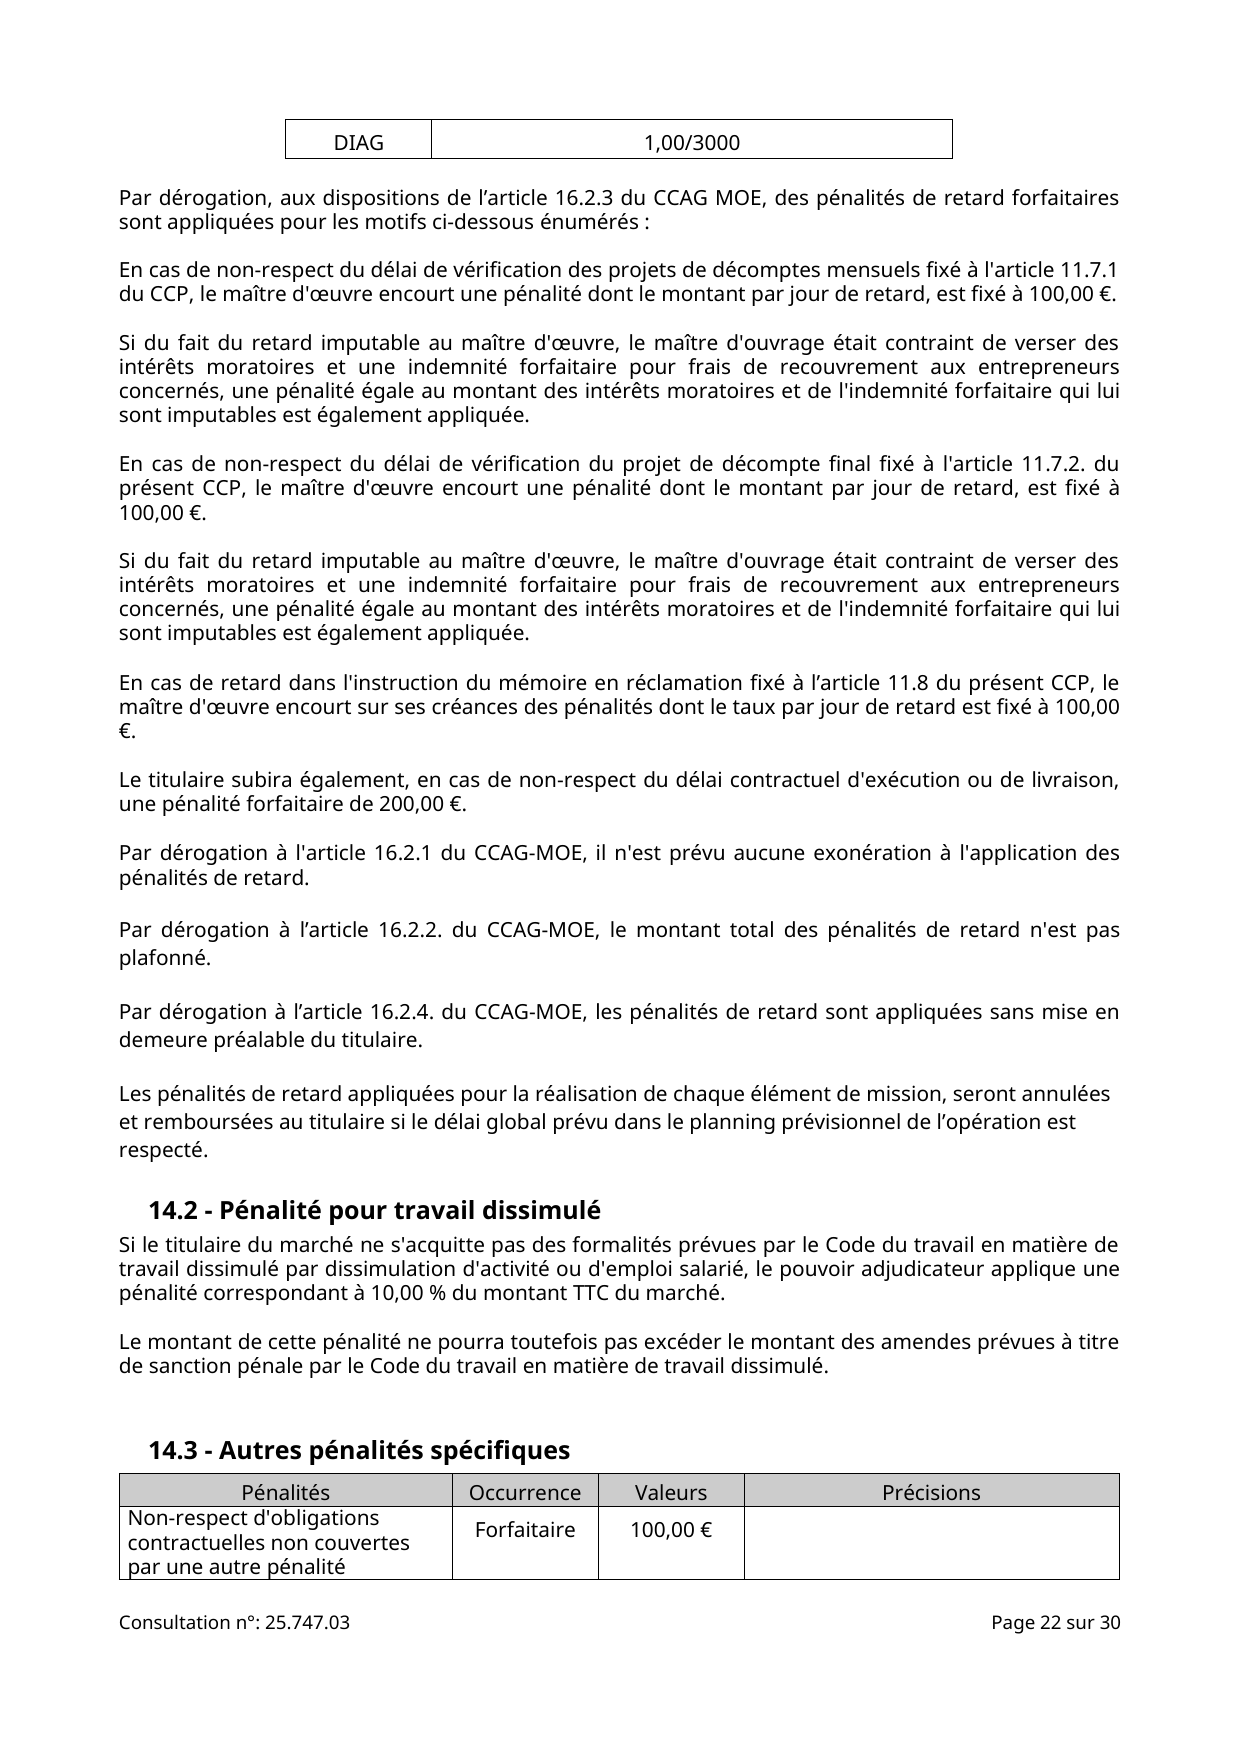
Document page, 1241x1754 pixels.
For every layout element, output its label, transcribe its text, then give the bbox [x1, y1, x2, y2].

table_cell 100,00 € [599, 1507, 744, 1579]
text Le titulaire subira également, en cas de non-respect du délai contractuel d'exécution ou de livraison, une pénalité forfaitaire de 200,00 €. [119, 768, 1121, 817]
subtitle 14.2 - Pénalité pour travail dissimulé [148, 1193, 1121, 1227]
subtitle 14.3 - Autres pénalités spécifiques [148, 1433, 1121, 1467]
table_cell 1,00/3000 [432, 120, 952, 158]
table_cell DIAG [286, 120, 431, 158]
text Si le titulaire du marché ne s'acquitte pas des formalités prévues par le Code du travail en matière de travail dissimulé par dissimulation d'activité ou d'emploi salarié, le pouvoir adjudicateur applique une pénalité correspondant à 10,00 % du montant TTC du marché. [119, 1233, 1121, 1306]
table_cell [745, 1507, 1119, 1579]
text Le montant de cette pénalité ne pourra toutefois pas excéder le montant des amendes prévues à titre de sanction pénale par le Code du travail en matière de travail dissimulé. [119, 1331, 1121, 1379]
table_header Occurrence [453, 1474, 598, 1506]
text Par dérogation à l’article 16.2.4. du CCAG-MOE, les pénalités de retard sont appliquées sans mise en demeure préalable du titulaire. [119, 997, 1121, 1054]
text Si du fait du retard imputable au maître d'œuvre, le maître d'ouvrage était contraint de verser des intérêts moratoires et une indemnité forfaitaire pour frais de recouvrement aux entrepreneurs concernés, une pénalité égale au montant des intérêts moratoires et de l'indemnité forfaitaire qui lui sont imputables est également appliquée. [119, 549, 1121, 646]
text En cas de non-respect du délai de vérification des projets de décomptes mensuels fixé à l'article 11.7.1 du CCP, le maître d'œuvre encourt une pénalité dont le montant par jour de retard, est fixé à 100,00 €. [119, 258, 1121, 307]
table_header Valeurs [599, 1474, 744, 1506]
text En cas de retard dans l'instruction du mémoire en réclamation fixé à l’article 11.8 du présent CCP, le maître d'œuvre encourt sur ses créances des pénalités dont le taux par jour de retard est fixé à 100,00 €. [119, 671, 1121, 743]
text Si du fait du retard imputable au maître d'œuvre, le maître d'ouvrage était contraint de verser des intérêts moratoires et une indemnité forfaitaire pour frais de recouvrement aux entrepreneurs concernés, une pénalité égale au montant des intérêts moratoires et de l'indemnité forfaitaire qui lui sont imputables est également appliquée. [119, 331, 1121, 427]
text En cas de non-respect du délai de vérification du projet de décompte final fixé à l'article 11.7.2. du présent CCP, le maître d'œuvre encourt une pénalité dont le montant par jour de retard, est fixé à 100,00 €. [119, 452, 1121, 525]
table_cell Non-respect d'obligations contractuelles non couvertes par une autre pénalité [120, 1507, 452, 1579]
text Par dérogation, aux dispositions de l’article 16.2.3 du CCAG MOE, des pénalités de retard forfaitaires sont appliquées pour les motifs ci-dessous énumérés : [119, 186, 1121, 234]
text Les pénalités de retard appliquées pour la réalisation de chaque élément de mission, seront annulées et remboursées au titulaire si le délai global prévu dans le planning prévisionnel de l’opération est respecté. [119, 1079, 1121, 1164]
table_header Pénalités [120, 1474, 452, 1506]
table_header Précisions [745, 1474, 1119, 1506]
text Par dérogation à l’article 16.2.2. du CCAG-MOE, le montant total des pénalités de retard n'est pas plafonné. [119, 915, 1121, 972]
table_cell Forfaitaire [453, 1507, 598, 1579]
text Par dérogation à l'article 16.2.1 du CCAG-MOE, il n'est prévu aucune exonération à l'application des pénalités de retard. [119, 842, 1121, 890]
